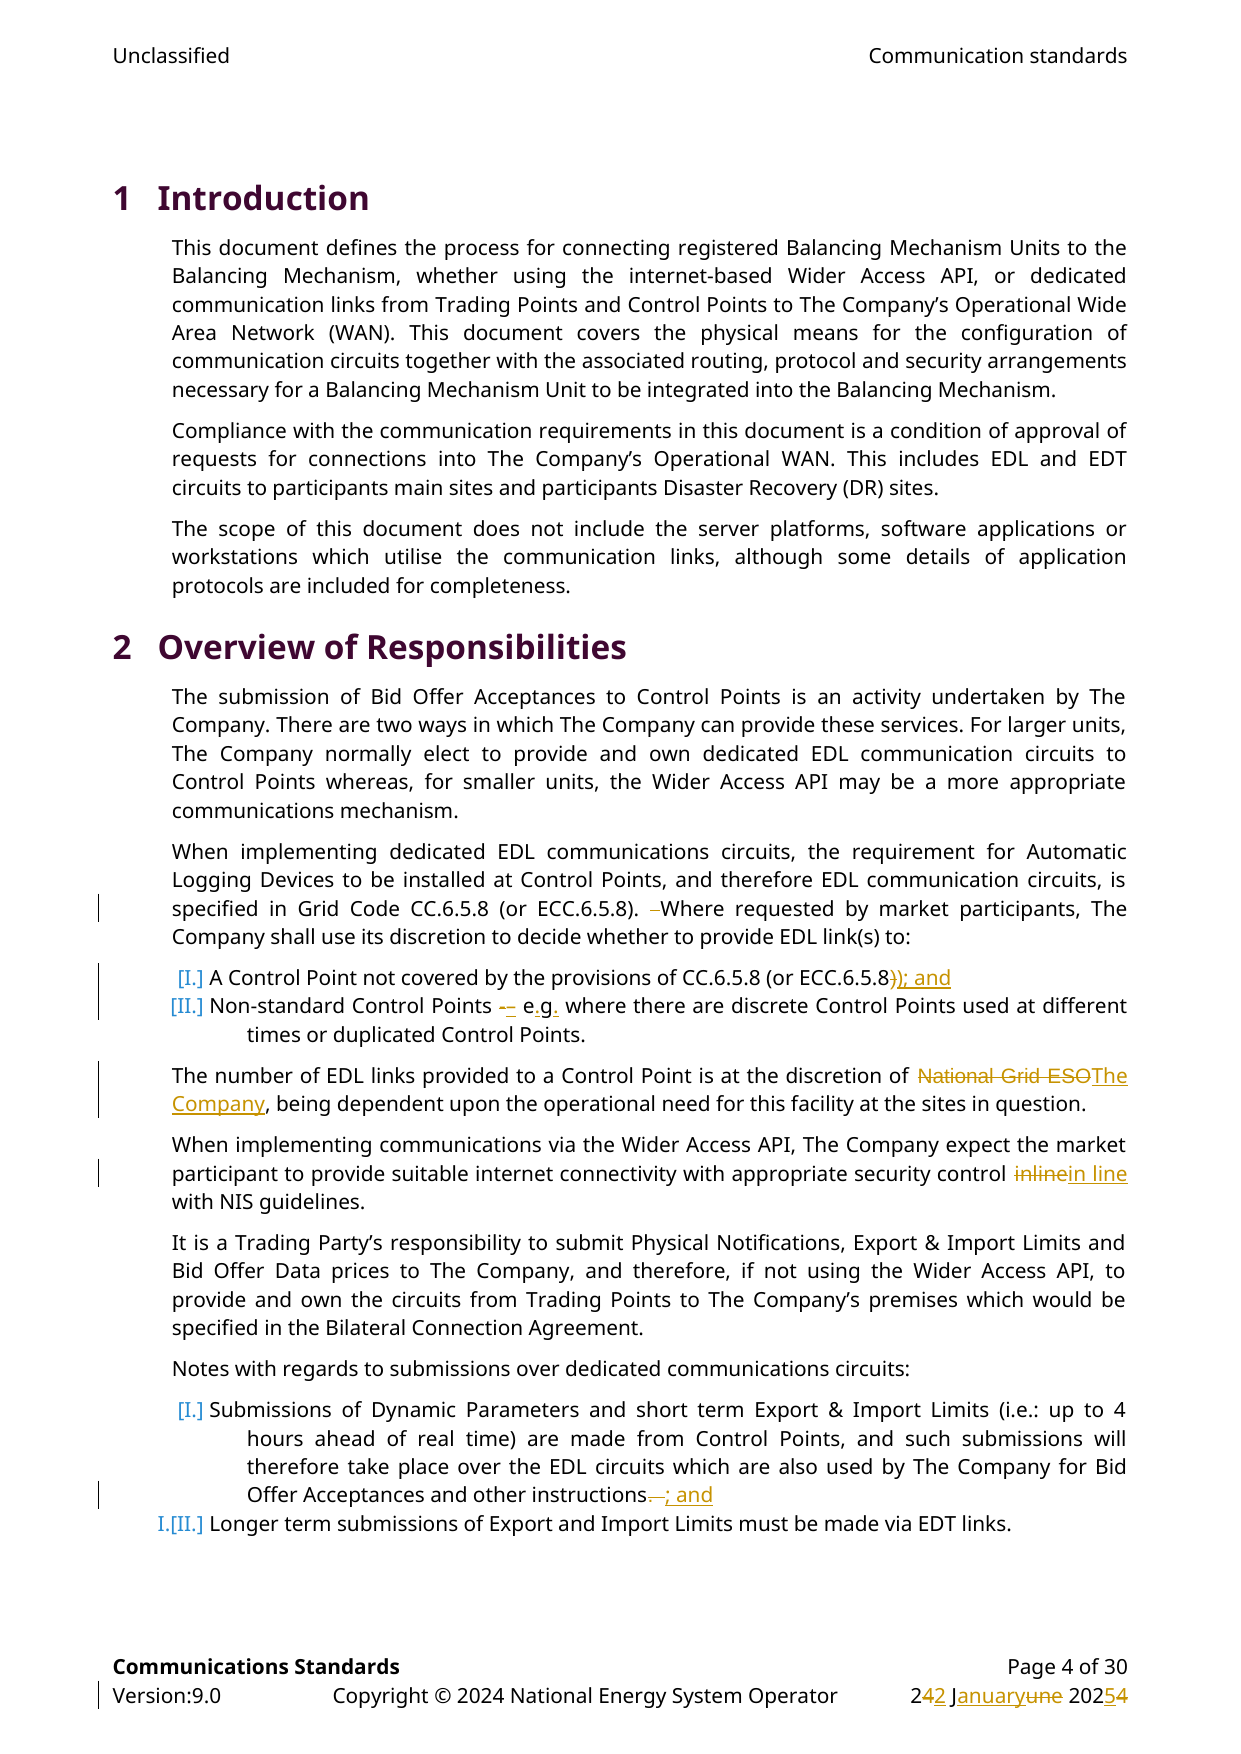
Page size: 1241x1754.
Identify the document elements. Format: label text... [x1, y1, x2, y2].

text The scope of this document does not include the server platforms, software applications or workstations which utilise the communication links, although some details of application protocols are included for completeness. [172, 514, 1128, 599]
list Submissions of Dynamic Parameters and short term Export & Import Limits (i.e.: up to 4 hours ahead of real time) are made from Control Points, and such submissions will therefore take place over the EDL circuits which are also used by The Company for Bid Offer Acceptances and other instructions [209, 1395, 1128, 1509]
text The submission of Bid Offer Acceptances to Control Points is an activity undertaken by The Company. There are two ways in which The Company can provide these services. For larger units, The Company normally elect to provide and own dedicated EDL communication circuits to Control Points whereas, for smaller units, the Wider Access API may be a more appropriate communications mechanism. [172, 682, 1128, 824]
text It is a Trading Party’s responsibility to submit Physical Notifications, Export & Import Limits and Bid Offer Data prices to The Company, and therefore, if not using the Wider Access API, to provide and own the circuits from Trading Points to The Company’s premises which would be specified in the Bilateral Connection Agreement. [172, 1228, 1128, 1342]
text When implementing communications via the Wider Access API, The Company expect the market participant to provide suitable internet connectivity with appropriate security control with NIS guidelines. [172, 1130, 1128, 1216]
subtitle Introduction [112, 175, 1128, 220]
text Notes with regards to submissions over dedicated communications circuits: [172, 1354, 1128, 1383]
list A Control Point not covered by the provisions of CC.6.5.8 (or ECC.6.5.8 [209, 963, 1128, 991]
text Compliance with the communication requirements in this document is a condition of approval of requests for connections into The Company’s Operational WAN. This includes EDL and EDT circuits to participants main sites and participants Disaster Recovery (DR) sites. [172, 416, 1128, 501]
list Non-standard Control Points eg where there are discrete Control Points used at different times or duplicated Control Points. [209, 991, 1128, 1048]
text When implementing dedicated EDL communications circuits, the requirement for Automatic Logging Devices to be installed at Control Points, and therefore EDL communication circuits, is specified in Grid Code CC.6.5.8 (or ECC.6.5.8). Where requested by market participants, The Company shall use its discretion to decide whether to provide EDL link(s) to: [172, 837, 1128, 951]
list Longer term submissions of Export and Import Limits must be made via EDT links. [209, 1509, 1128, 1537]
subtitle Overview of Responsibilities [112, 624, 1128, 669]
text The number of EDL links provided to a Control Point is at the discretion of , being dependent upon the operational need for this facility at the sites in question. [172, 1061, 1128, 1118]
text This document defines the process for connecting registered Balancing Mechanism Units to the Balancing Mechanism, whether using the internet-based Wider Access API, or dedicated communication links from Trading Points and Control Points to The Company’s Operational Wide Area Network (WAN). This document covers the physical means for the configuration of communication circuits together with the associated routing, protocol and security arrangements necessary for a Balancing Mechanism Unit to be integrated into the Balancing Mechanism. [172, 233, 1128, 403]
